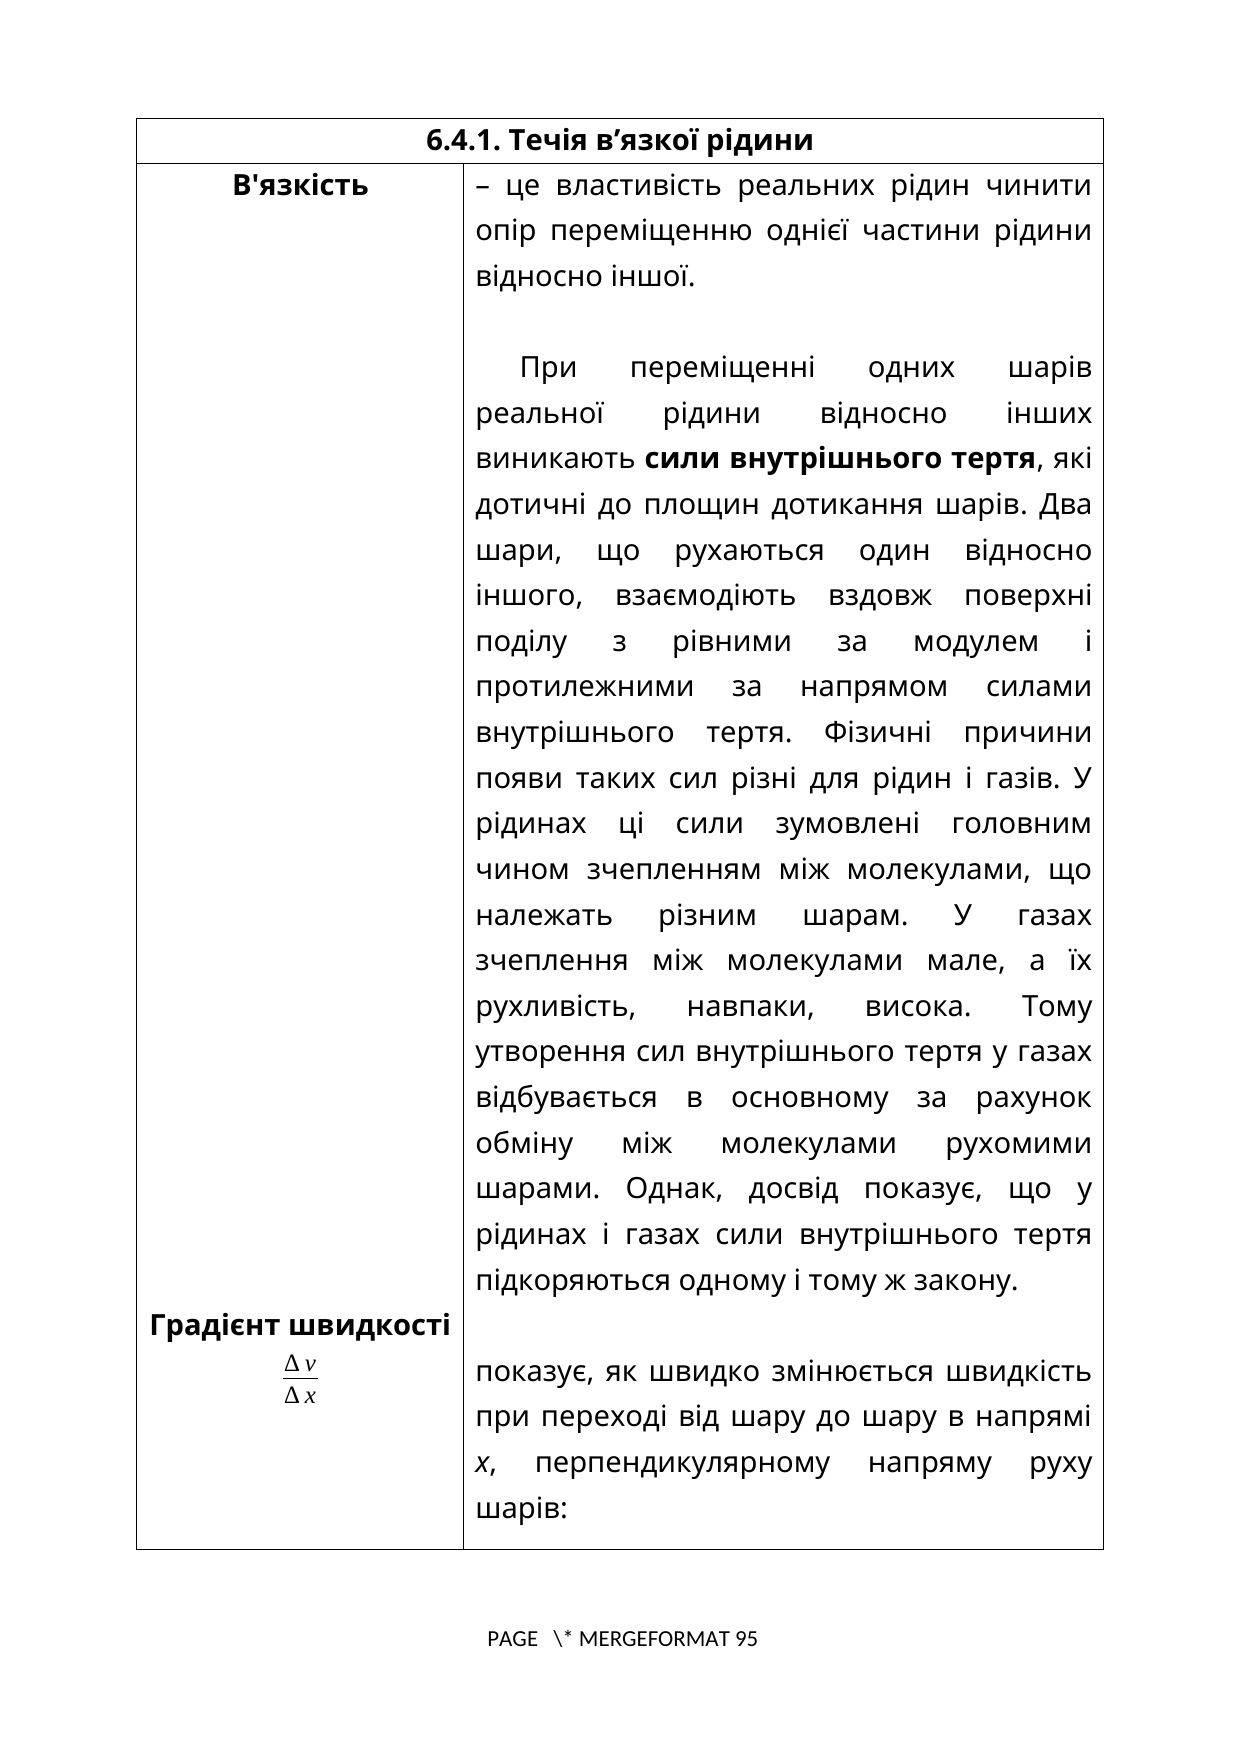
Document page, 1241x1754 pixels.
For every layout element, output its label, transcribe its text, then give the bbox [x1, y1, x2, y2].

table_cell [464, 164, 1103, 1549]
table_cell 6.4.1. Течія в’язкої рідини [137, 119, 1103, 163]
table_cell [137, 164, 463, 1549]
